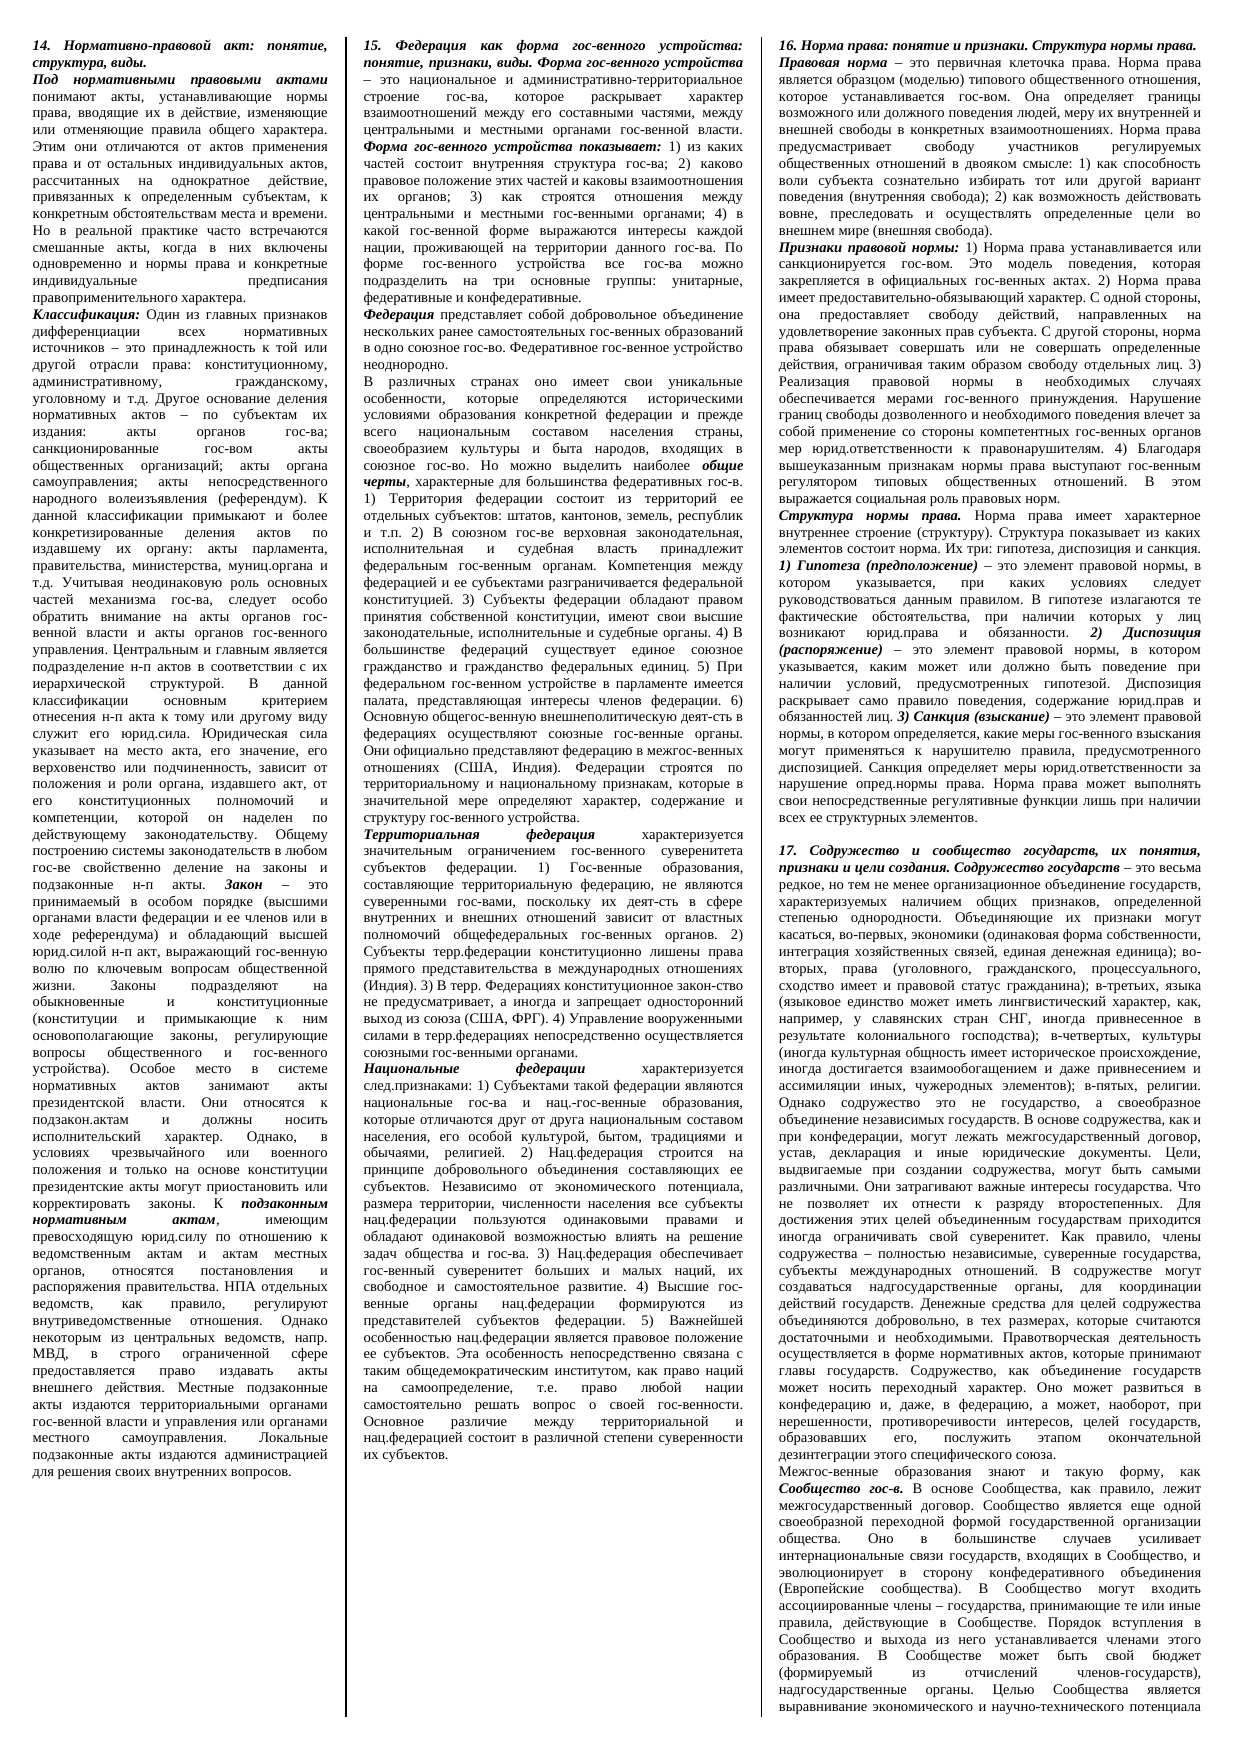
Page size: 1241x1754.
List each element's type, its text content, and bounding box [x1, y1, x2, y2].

text Под нормативными правовыми актами понимают акты, устанавливающие нормы права, вводящие их в действие, изменяющие или отменяющие правила общего характера. Этим они отличаются от актов применения права и от остальных индивидуальных актов, рассчитанных на однократное действие, привязанных к определенным субъектам, к конкретным обстоятельствам места и времени. Но в реальной практике часто встречаются смешанные акты, когда в них включены одновременно и нормы права и конкретные индивидуальные предписания правоприменительного характера. [32, 71, 328, 306]
text 17. Содружество и сообщество государств, их понятия, признаки и цели создания. Содружество государств – это весьма редкое, но тем не менее организационное объединение государств, характеризуемых наличием общих признаков, определенной степенью однородности. Объединяющие их признаки могут касаться, во-первых, экономики (одинаковая форма собственности, интеграция хозяйственных связей, единая денежная единица); во-вторых, права (уголовного, гражданского, процессуального, сходство имеет и правовой статус гражданина); в-третьих, языка (языковое единство может иметь лингвистический характер, как, например, у славянских стран СНГ, иногда привнесенное в результате колониального господства); в-четвертых, культуры (иногда культурная общность имеет историческое происхождение, иногда достигается взаимообогащением и даже привнесением и ассимиляции иных, чужеродных элементов); в-пятых, религии. Однако содружество это не государство, а своеобразное объединение независимых государств. В основе содружества, как и при конфедерации, могут лежать межгосударственный договор, устав, декларация и иные юридические документы. Цели, выдвигаемые при создании содружества, могут быть самыми различными. Они затрагивают важные интересы государства. Что не позволяет их отнести к разряду второстепенных. Для достижения этих целей объединенным государствам приходится иногда ограничивать свой суверенитет. Как правило, члены содружества – полностью независимые, суверенные государства, субъекты международных отношений. В содружестве могут создаваться надгосударственные органы, для координации действий государств. Денежные средства для целей содружества объединяются добровольно, в тех размерах, которые считаются достаточными и необходимыми. Правотворческая деятельность осуществляется в форме нормативных актов, которые принимают главы государств. Содружество, как объединение государств может носить переходный характер. Оно может развиться в конфедерацию и, даже, в федерацию, а может, наоборот, при нерешенности, противоречивости интересов, целей государств, образовавших его, послужить этапом окончательной дезинтеграции этого специфического союза. [779, 842, 1201, 1463]
text Территориальная федерация характеризуется значительным ограничением гос-венного суверенитета субъектов федерации. 1) Гос-венные образования, составляющие территориальную федерацию, не являются суверенными гос-вами, поскольку их деят-сть в сфере внутренних и внешних отношений зависит от властных полномочий общефедеральных гос-венных органов. 2) Субъекты терр.федерации конституционно лишены права прямого представительства в международных отношениях (Индия). 3) В терр. Федерациях конституционное закон-ство не предусматривает, а иногда и запрещает односторонний выход из союза (США, ФРГ). 4) Управление вооруженными силами в терр.федерациях непосредственно осуществляется союзными гос-венными органами. [363, 825, 743, 1060]
text Структура нормы права. Норма права имеет характерное внутреннее строение (структуру). Структура показывает из каких элементов состоит норма. Их три: гипотеза, диспозиция и санкция. 1) Гипотеза (предположение) – это элемент правовой нормы, в котором указывается, при каких условиях следует руководствоваться данным правилом. В гипотезе излагаются те фактические обстоятельства, при наличии которых у лиц возникают юрид.права и обязанности. 2) Диспозиция (распоряжение) – это элемент правовой нормы, в котором указывается, каким может или должно быть поведение при наличии условий, предусмотренных гипотезой. Диспозиция раскрывает само правило поведения, содержание юрид.прав и обязанностей лиц. 3) Санкция (взыскание) – это элемент правовой нормы, в котором определяется, какие меры гос-венного взыскания могут применяться к нарушителю правила, предусмотренного диспозицией. Санкция определяет меры юрид.ответственности за нарушение опред.нормы права. Норма права может выполнять свои непосредственные регулятивные функции лишь при наличии всех ее структурных элементов. [779, 507, 1201, 825]
text Федерация представляет собой добровольное объединение нескольких ранее самостоятельных гос-венных образований в одно союзное гос-во. Федеративное гос-венное устройство неоднородно. [363, 306, 743, 373]
text 16. Норма права: понятие и признаки. Структура нормы права. [779, 37, 1201, 54]
text Признаки правовой нормы: 1) Норма права устанавливается или санкционируется гос-вом. Это модель поведения, которая закрепляется в официальных гос-венных актах. 2) Норма права имеет предоставительно-обязывающий характер. С одной стороны, она предоставляет свободу действий, направленных на удовлетворение законных прав субъекта. С другой стороны, норма права обязывает совершать или не совершать определенные действия, ограничивая таким образом свободу отдельных лиц. 3) Реализация правовой нормы в необходимых случаях обеспечивается мерами гос-венного принуждения. Нарушение границ свободы дозволенного и необходимого поведения влечет за собой применение со стороны компетентных гос-венных органов мер юрид.ответственности к правонарушителям. 4) Благодаря вышеуказанным признакам нормы права выступают гос-венным регулятором типовых общественных отношений. В этом выражается социальная роль правовых норм. [779, 238, 1201, 507]
text 15. Федерация как форма гос-венного устройства: понятие, признаки, виды. Форма гос-венного устройства – это национальное и административно-территориальное строение гос-ва, которое раскрывает характер взаимоотношений между его составными частями, между центральными и местными органами гос-венной власти. Форма гос-венного устройства показывает: 1) из каких частей состоит внутренняя структура гос-ва; 2) каково правовое положение этих частей и каковы взаимоотношения их органов; 3) как строятся отношения между центральными и местными гос-венными органами; 4) в какой гос-венной форме выражаются интересы каждой нации, проживающей на территории данного гос-ва. По форме гос-венного устройства все гос-ва можно подразделить на три основные группы: унитарные, федеративные и конфедеративные. [363, 37, 743, 306]
text Правовая норма – это первичная клеточка права. Норма права является образцом (моделью) типового общественного отношения, которое устанавливается гос-вом. Она определяет границы возможного или должного поведения людей, меру их внутренней и внешней свободы в конкретных взаимоотношениях. Норма права предусмастривает свободу участников регулируемых общественных отношений в двояком смысле: 1) как способность воли субъекта сознательно избирать тот или другой вариант поведения (внутренняя свобода); 2) как возможность действовать вовне, преследовать и осуществлять определенные цели во внешнем мире (внешняя свобода). [779, 54, 1201, 238]
text Классификация: Один из главных признаков дифференциации всех нормативных источников – это принадлежность к той или другой отрасли права: конституционному, административному, гражданскому, уголовному и т.д. Другое основание деления нормативных актов – по субъектам их издания: акты органов гос-ва; санкционированные гос-вом акты общественных организаций; акты органа самоуправления; акты непосредственного народного волеизъявления (референдум). К данной классификации примыкают и более конкретизированные деления актов по издавшему их органу: акты парламента, правительства, министерства, муниц.органа и т.д. Учитывая неодинаковую роль основных частей механизма гос-ва, следует особо обратить внимание на акты органов гос-венной власти и акты органов гос-венного управления. Центральным и главным является подразделение н-п актов в соответствии с их иерархической структурой. В данной классификации основным критерием отнесения н-п акта к тому или другому виду служит его юрид.сила. Юридическая сила указывает на место акта, его значение, его верховенство или подчиненность, зависит от положения и роли органа, издавшего акт, от его конституционных полномочий и компетенции, которой он наделен по действующему законодательству. Общему построению системы законодательств в любом гос-ве свойственно деление на законы и подзаконные н-п акты. Закон – это принимаемый в особом порядке (высшими органами власти федерации и ее членов или в ходе референдума) и обладающий высшей юрид.силой н-п акт, выражающий гос-венную волю по ключевым вопросам общественной жизни. Законы подразделяют на обыкновенные и конституционные (конституции и примыкающие к ним основополагающие законы, регулирующие вопросы общественного и гос-венного устройства). Особое место в системе нормативных актов занимают акты президентской власти. Они относятся к подзакон.актам и должны носить исполнительский характер. Однако, в условиях чрезвычайного или военного положения и только на основе конституции президентские акты могут приостановить или корректировать законы. К подзаконным нормативным актам, имеющим превосходящую юрид.силу по отношению к ведомственным актам и актам местных органов, относятся постановления и распоряжения правительства. НПА отдельных ведомств, как правило, регулируют внутриведомственные отношения. Однако некоторым из центральных ведомств, напр. МВД, в строго ограниченной сфере предоставляется право издавать акты внешнего действия. Местные подзаконные акты издаются территориальными органами гос-венной власти и управления или органами местного самоуправления. Локальные подзаконные акты издаются администрацией для решения своих внутренних вопросов. [32, 306, 328, 1479]
text Национальные федерации характеризуется след.признаками: 1) Субъектами такой федерации являются национальные гос-ва и нац.-гос-венные образования, которые отличаются друг от друга национальным составом населения, его особой культурой, бытом, традициями и обычаями, религией. 2) Нац.федерация строится на принципе добровольного объединения составляющих ее субъектов. Независимо от экономического потенциала, размера территории, численности населения все субъекты нац.федерации пользуются одинаковыми правами и обладают одинаковой возможностью влиять на решение задач общества и гос-ва. 3) Нац.федерация обеспечивает гос-венный суверенитет больших и малых наций, их свободное и самостоятельное развитие. 4) Высшие гос-венные органы нац.федерации формируются из представителей субъектов федерации. 5) Важнейшей особенностью нац.федерации является правовое положение ее субъектов. Эта особенность непосредственно связана с таким общедемократическим институтом, как право наций на самоопределение, т.е. право любой нации самостоятельно решать вопрос о своей гос-венности. Основное различие между территориальной и нац.федерацией состоит в различной степени суверенности их субъектов. [363, 1060, 743, 1463]
text В различных странах оно имеет свои уникальные особенности, которые определяются историческими условиями образования конкретной федерации и прежде всего национальным составом населения страны, своеобразием культуры и быта народов, входящих в союзное гос-во. Но можно выделить наиболее общие черты, характерные для большинства федеративных гос-в. 1) Территория федерации состоит из территорий ее отдельных субъектов: штатов, кантонов, земель, республик и т.п. 2) В союзном гос-ве верховная законодательная, исполнительная и судебная власть принадлежит федеральным гос-венным органам. Компетенция между федерацией и ее субъектами разграничивается федеральной конституцией. 3) Субъекты федерации обладают правом принятия собственной конституции, имеют свои высшие законодательные, исполнительные и судебные органы. 4) В большинстве федераций существует единое союзное гражданство и гражданство федеральных единиц. 5) При федеральном гос-венном устройстве в парламенте имеется палата, представляющая интересы членов федерации. 6) Основную общегос-венную внешнеполитическую деят-сть в федерациях осуществляют союзные гос-венные органы. Они официально представляют федерацию в межгос-венных отношениях (США, Индия). Федерации строятся по территориальному и национальному признакам, которые в значительной мере определяют характер, содержание и структуру гос-венного устройства. [363, 373, 743, 825]
text 14. Нормативно-правовой акт: понятие, структура, виды. [32, 37, 328, 71]
